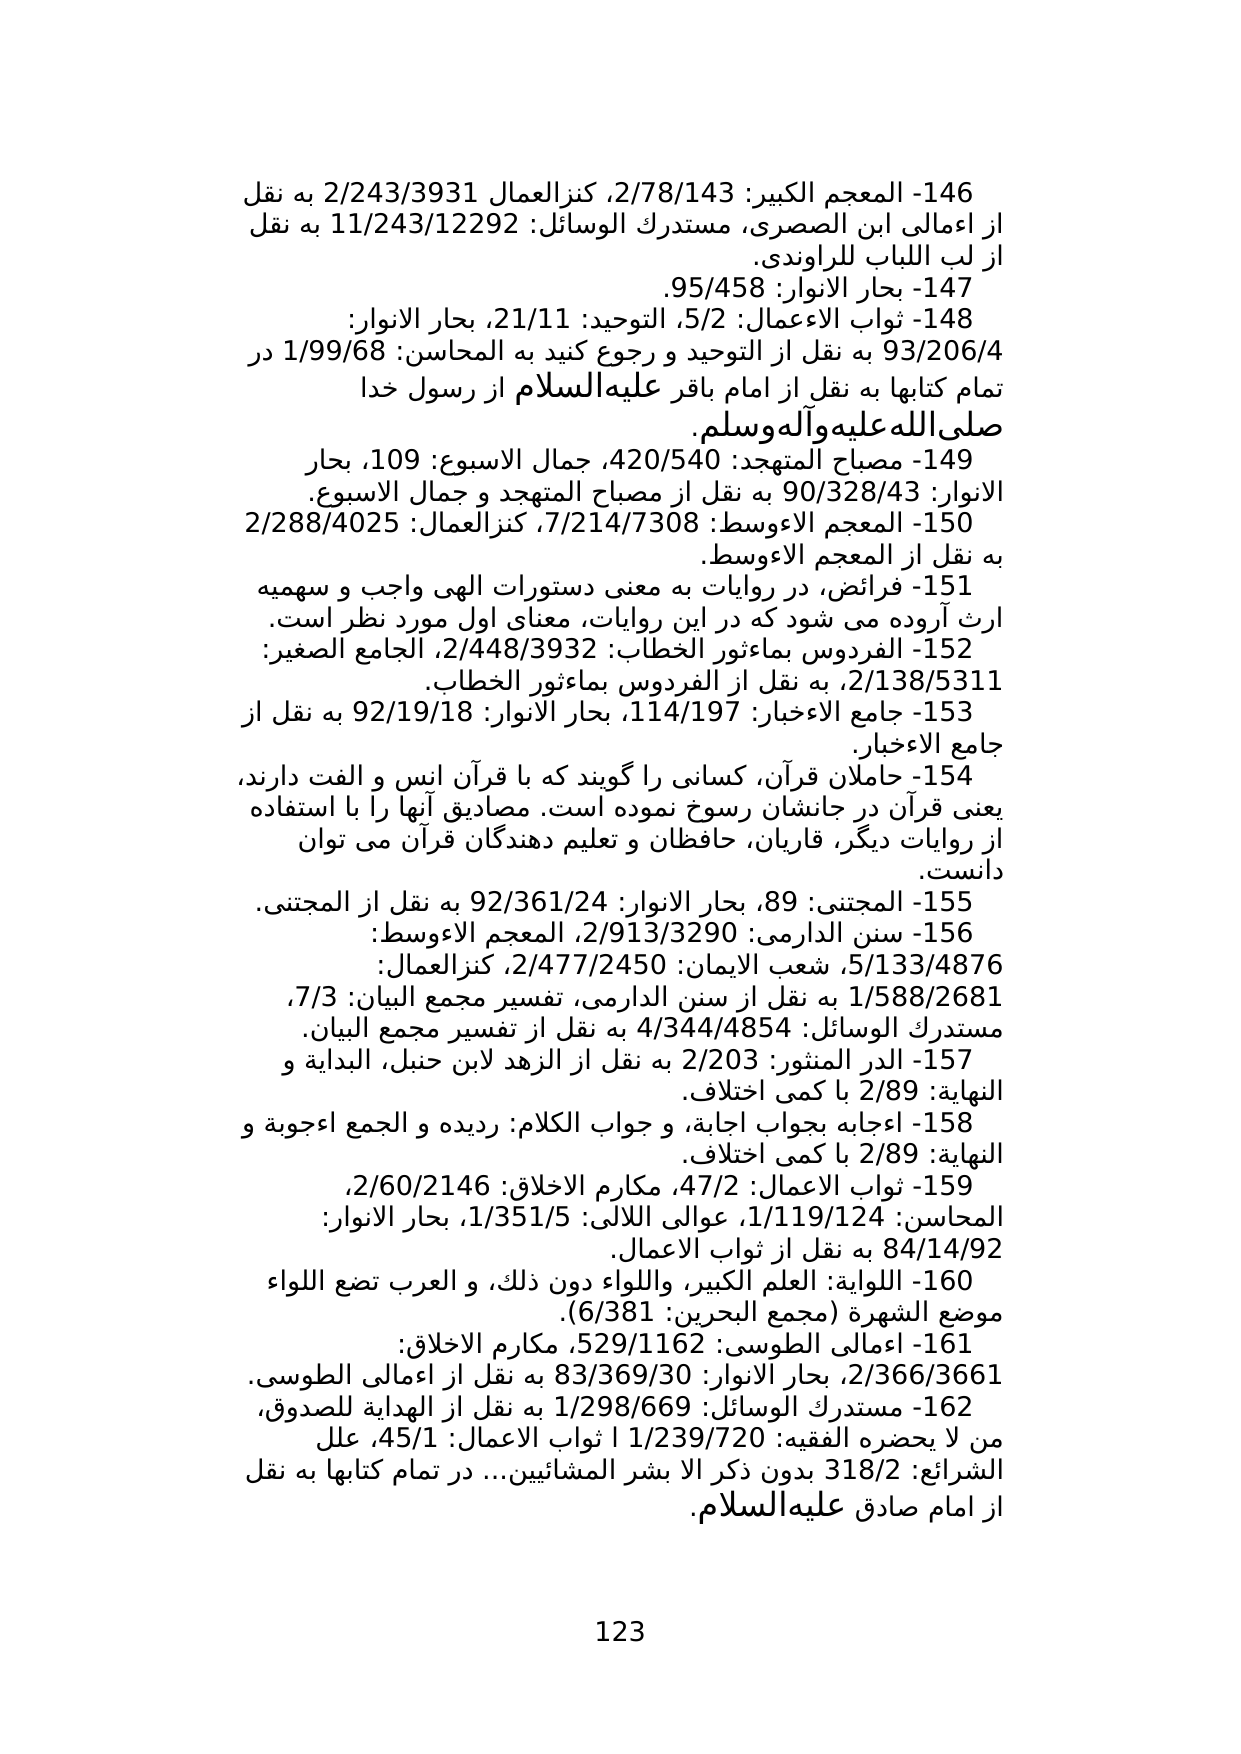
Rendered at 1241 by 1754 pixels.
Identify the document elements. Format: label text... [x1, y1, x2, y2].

text 161- اءمالى الطوسى: 529/1162، مكارم الاخلاق: 2/366/3661، بحار الانوار: 83/369/30 به نقل از اءمالى الطوسى. [236, 1328, 1004, 1391]
text 149- مصباح المتهجد: 420/540، جمال الاسبوع: 109، بحار الانوار: 90/328/43 به نقل از مصباح المتهجد و جمال الاسبوع. [236, 444, 1004, 507]
text 156- سنن الدارمى: 2/913/3290، المعجم الاءوسط: 5/133/4876، شعب الایمان: 2/477/2450، كنزالعمال: 1/588/2681 به نقل از سنن الدارمى، تفسیر مجمع البیان: 7/3، مستدرك الوسائل: 4/344/4854 به نقل از تفسیر مجمع البیان. [236, 918, 1004, 1044]
text 151- فرائض، در روایات به معنى دستورات الهى واجب و سهمیه ارث آروده مى شود كه در این روایات، معناى اول مورد نظر است. [236, 571, 1004, 634]
text 146- المعجم الكبیر: 2/78/143، كنزالعمال 2/243/3931 به نقل از اءمالى ابن الصصرى، مستدرك الوسائل: 11/243/12292 به نقل از لب اللباب للراوندى. [236, 177, 1004, 272]
text 155- المجتنى: 89، بحار الانوار: 92/361/24 به نقل از المجتنى. [236, 886, 1004, 918]
text 162- مستدرك الوسائل: 1/298/669 به نقل از الهدایة للصدوق، من لا یحضره الفقیه: 1/239/720 ا ثواب الاعمال: 45/1، علل الشرائع: 318/2 بدون ذكر الا بشر المشائیین... در تمام كتابها به نقل از امام صادق عليه‌السلام. [236, 1391, 1004, 1525]
text 158- اءجابه بجواب اجابة، و جواب الكلام: ردیده و الجمع اءجوبة و النهایة: 2/89 با كمى اختلاف. [236, 1107, 1004, 1170]
text 153- جامع الاءخبار: 114/197، بحار الانوار: 92/19/18 به نقل از جامع الاءخبار. [236, 697, 1004, 760]
text 154- حاملان قرآن، كسانى را گویند كه با قرآن انس و الفت دارند، یعنى قرآن در جانشان رسوخ نموده است. مصادیق آنها را با استفاده از روایات دیگر، قاریان، حافظان و تعلیم دهندگان قرآن مى توان دانست. [236, 760, 1004, 886]
text 157- الدر المنثور: 2/203 به نقل از الزهد لابن حنبل، البدایة و النهایة: 2/89 با كمى اختلاف. [236, 1044, 1004, 1107]
text 147- بحار الانوار: 95/458. [236, 272, 1004, 303]
text 152- الفردوس بماءثور الخطاب: 2/448/3932، الجامع الصغیر: 2/138/5311، به نقل از الفردوس بماءثور الخطاب. [236, 634, 1004, 697]
text 160- اللوایة: العلم الكبیر، واللواء دون ذلك، و العرب تضع اللواء موضع الشهرة (مجمع البحرین: 6/381). [236, 1265, 1004, 1328]
text 150- المعجم الاءوسط: 7/214/7308، كنزالعمال: 2/288/4025 به نقل از المعجم الاءوسط. [236, 507, 1004, 571]
text 159- ثواب الاعمال: 47/2، مكارم الاخلاق: 2/60/2146، المحاسن: 1/119/124، عوالى اللالى: 1/351/5، بحار الانوار: 84/14/92 به نقل از ثواب الاعمال. [236, 1170, 1004, 1265]
text 148- ثواب الاءعمال: 5/2، التوحید: 21/11، بحار الانوار: 93/206/4 به نقل از التوحید و رجوع كنید به المحاسن: 1/99/68 در تمام كتابها به نقل از امام باقر عليه‌السلام از رسول خدا صلى‌الله‌عليه‌وآله‌وسلم. [236, 303, 1004, 444]
